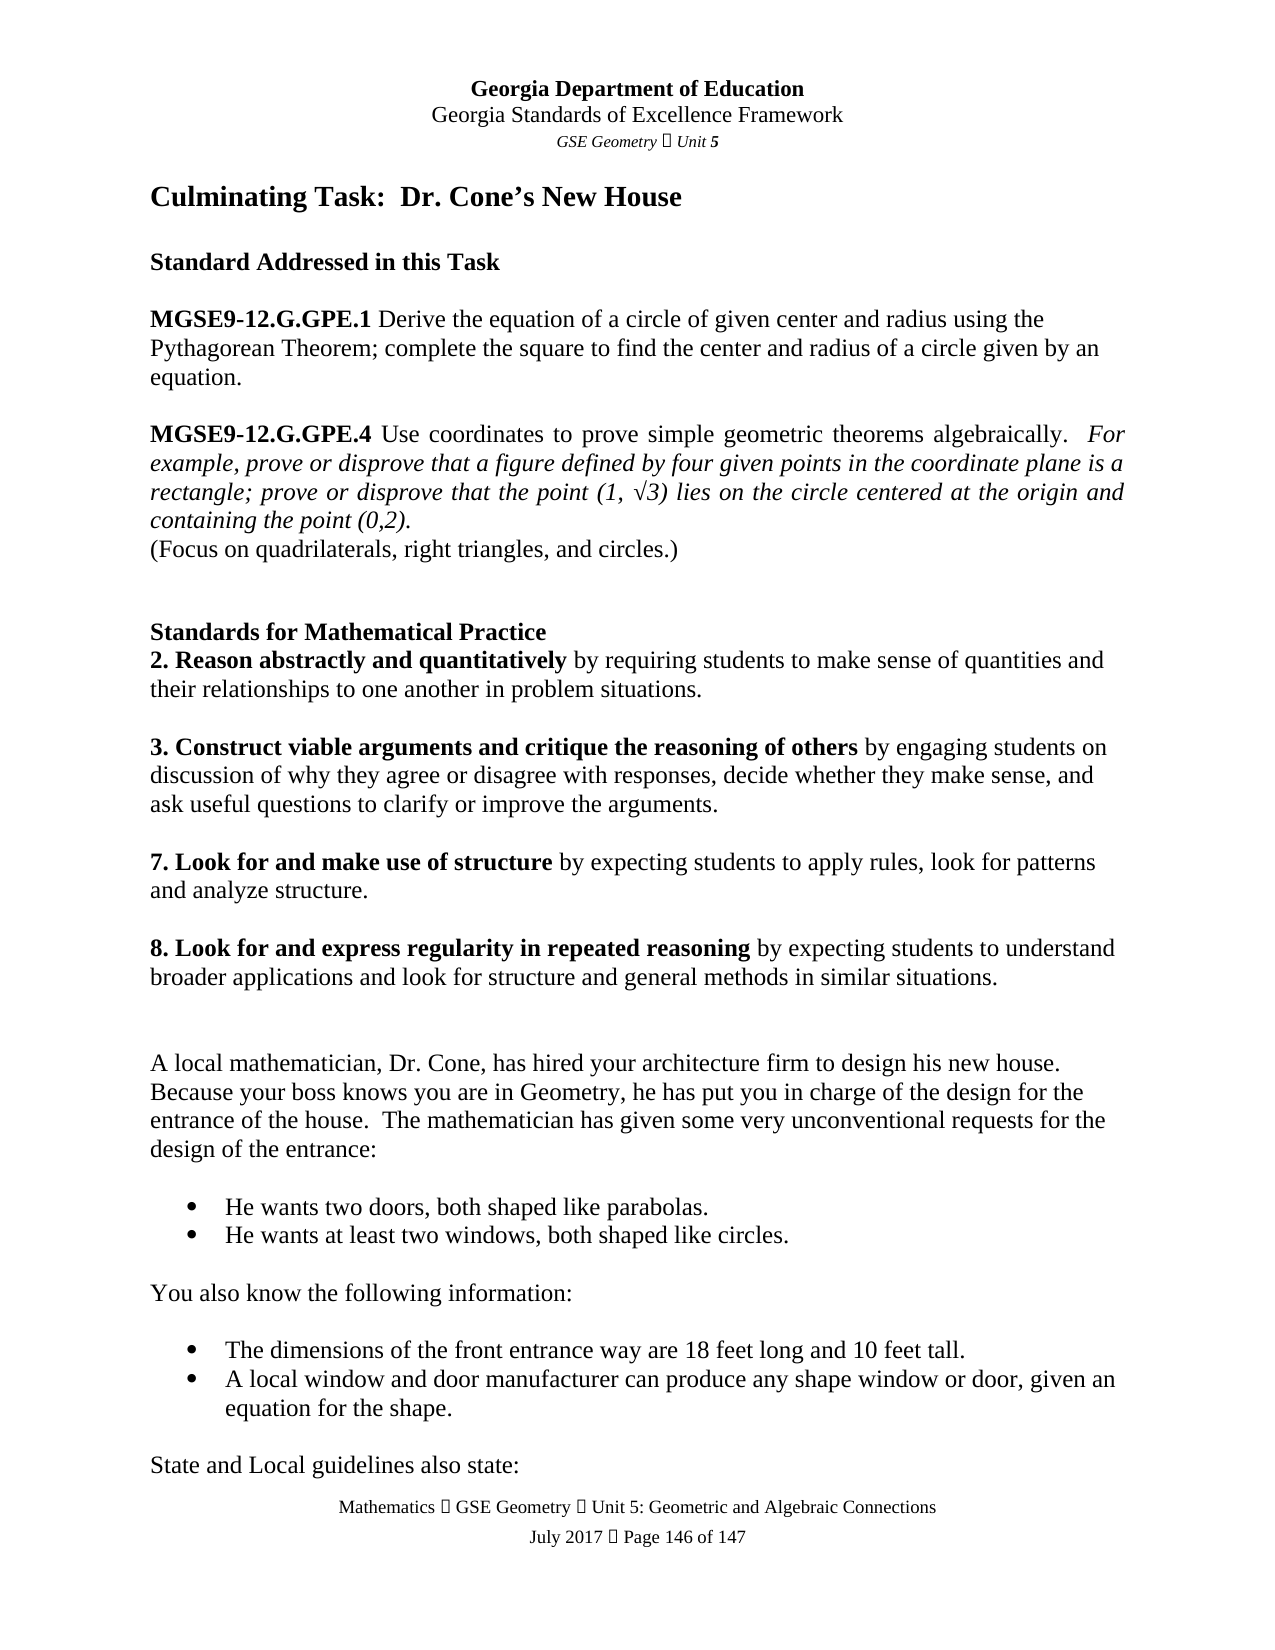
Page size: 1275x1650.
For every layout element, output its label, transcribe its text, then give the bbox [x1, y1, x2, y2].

text You also know the following information: [150, 1278, 1125, 1307]
text Standard Addressed in this Task [150, 247, 1125, 275]
text 2. Reason abstractly and quantitatively by requiring students to make sense of quantities and their relationships to one another in problem situations. [150, 646, 1125, 703]
text 8. Look for and express regularity in repeated reasoning by expecting students to understand broader applications and look for structure and general methods in similar situations. [150, 933, 1125, 991]
text Standards for Mathematical Practice [150, 617, 1125, 646]
text 3. Construct viable arguments and critique the reasoning of others by engaging students on discussion of why they agree or disagree with responses, decide whether they make sense, and ask useful questions to clarify or improve the arguments. [150, 732, 1125, 818]
text A local mathematician, Dr. Cone, has hired your architecture firm to design his new house. Because your boss knows you are in Geometry, he has put you in charge of the design for the entrance of the house. The mathematician has given some very unconventional requests for the design of the entrance: [150, 1048, 1125, 1163]
text (Focus on quadrilaterals, right triangles, and circles.) [150, 534, 1125, 563]
text MGSE9-12.G.GPE.1 Derive the equation of a circle of given center and radius using the Pythagorean Theorem; complete the square to find the center and radius of a circle given by an equation. [150, 304, 1125, 390]
text Culminating Task: Dr. Cone’s New House [150, 179, 1125, 213]
list The dimensions of the front entrance way are 18 feet long and 10 feet tall. [187, 1336, 1125, 1364]
list He wants two doors, both shaped like parabolas. [187, 1192, 1125, 1221]
list A local window and door manufacturer can produce any shape window or door, given an equation for the shape. [187, 1364, 1125, 1422]
text State and Local guidelines also state: [150, 1451, 1125, 1479]
text 7. Look for and make use of structure by expecting students to apply rules, look for patterns and analyze structure. [150, 847, 1125, 904]
list He wants at least two windows, both shaped like circles. [187, 1221, 1125, 1249]
text MGSE9-12.G.GPE.4 Use coordinates to prove simple geometric theorems algebraically. For example, prove or disprove that a figure defined by four given points in the coordinate plane is a rectangle; prove or disprove that the point (1, √3) lies on the circle centered at the origin and containing the point (0,2). [150, 419, 1125, 534]
